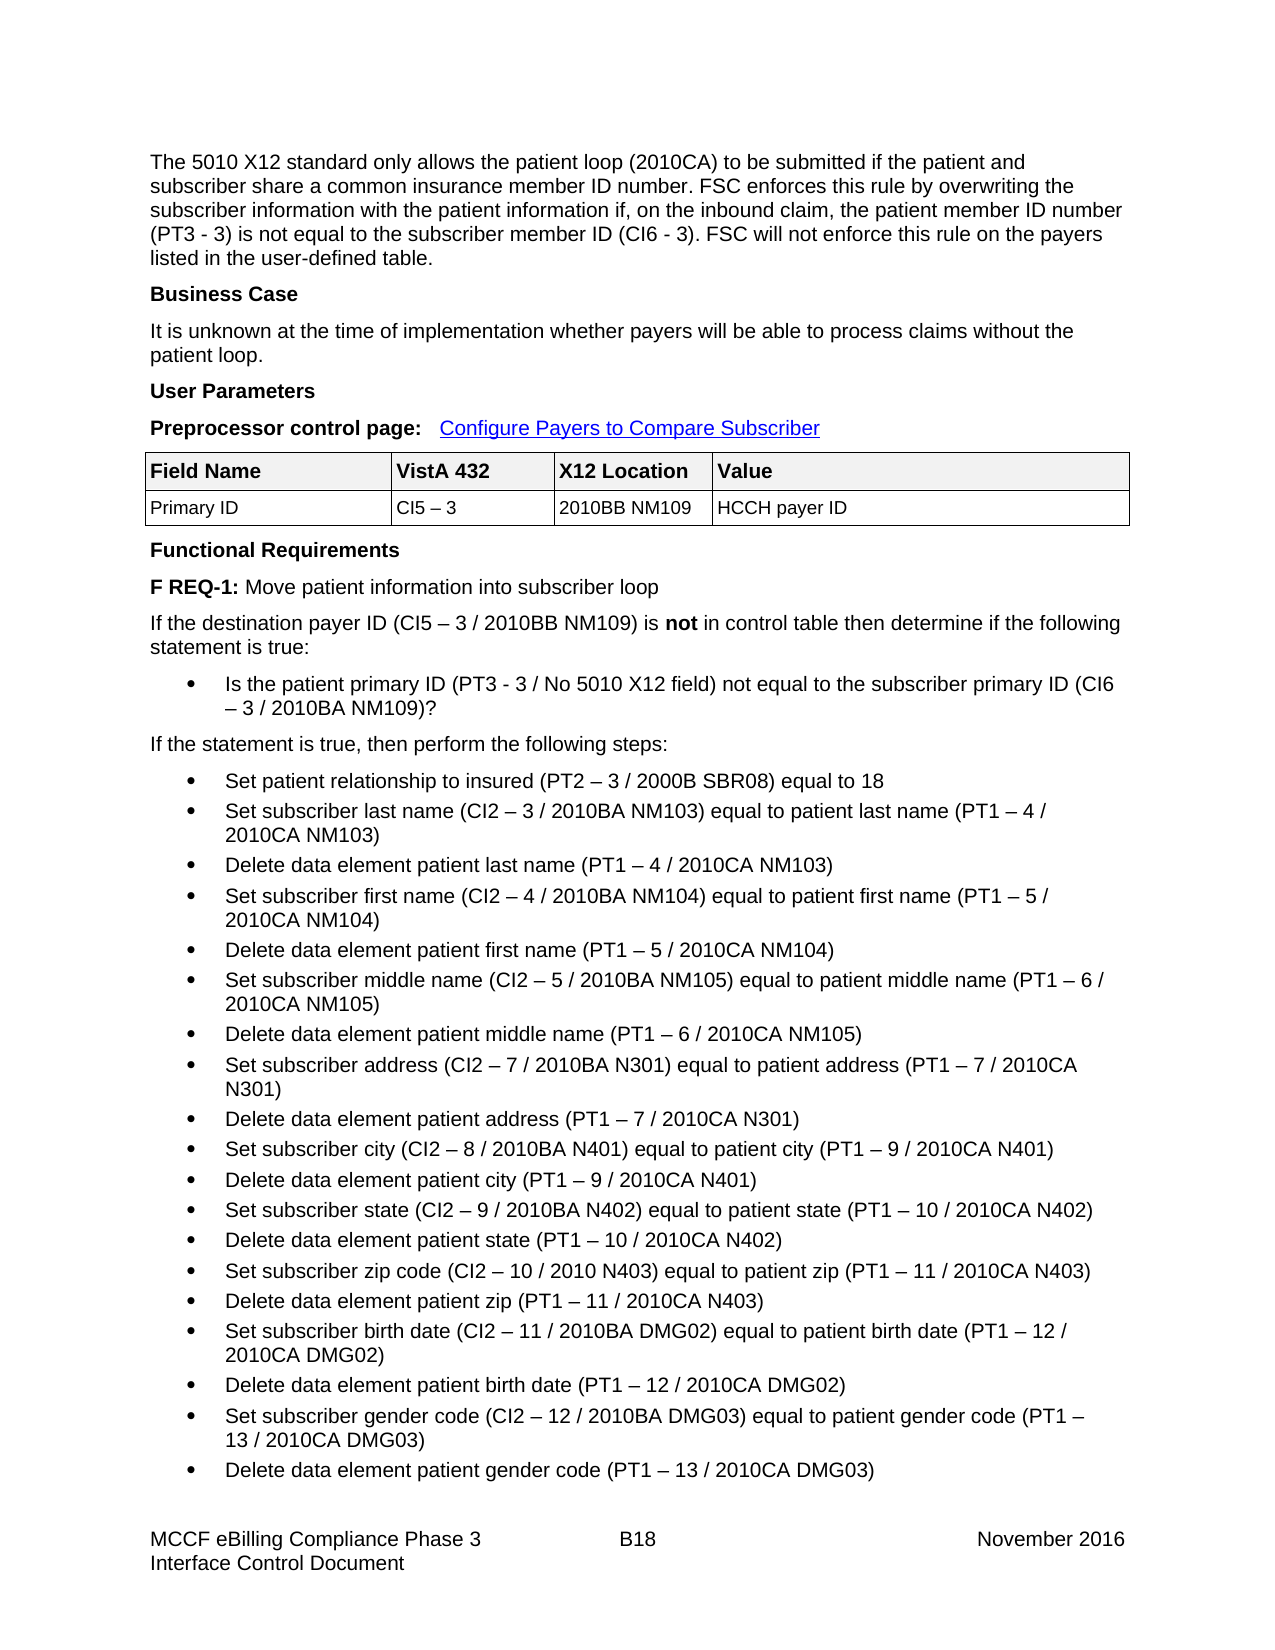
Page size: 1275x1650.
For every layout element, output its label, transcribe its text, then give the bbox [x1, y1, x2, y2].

text Delete data element patient birth date (PT1 – 12 / 2010CA DMG02) [187, 1373, 1125, 1397]
text Set subscriber state (CI2 – 9 / 2010BA N402) equal to patient state (PT1 – 10 / 2010CA N402) [187, 1198, 1125, 1222]
text If the statement is true, then perform the following steps: [150, 732, 1125, 756]
text Delete data element patient first name (PT1 – 5 / 2010CA NM104) [187, 938, 1125, 962]
text Set subscriber middle name (CI2 – 5 / 2010BA NM105) equal to patient middle name (PT1 – 6 / 2010CA NM105) [187, 968, 1125, 1016]
text Set subscriber address (CI2 – 7 / 2010BA N301) equal to patient address (PT1 – 7 / 2010CA N301) [187, 1053, 1125, 1101]
text F REQ-1: Move patient information into subscriber loop [150, 575, 1125, 599]
text Delete data element patient city (PT1 – 9 / 2010CA N401) [187, 1167, 1125, 1192]
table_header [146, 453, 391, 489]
text Delete data element patient middle name (PT1 – 6 / 2010CA NM105) [187, 1022, 1125, 1046]
text Functional Requirements [150, 538, 1125, 562]
text Set subscriber city (CI2 – 8 / 2010BA N401) equal to patient city (PT1 – 9 / 2010CA N401) [187, 1137, 1125, 1161]
text Delete data element patient state (PT1 – 10 / 2010CA N402) [187, 1228, 1125, 1252]
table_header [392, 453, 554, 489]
text It is unknown at the time of implementation whether payers will be able to process claims without the patient loop. [150, 319, 1125, 367]
text Set subscriber zip code (CI2 – 10 / 2010 N403) equal to patient zip (PT1 – 11 / 2010CA N403) [187, 1258, 1125, 1282]
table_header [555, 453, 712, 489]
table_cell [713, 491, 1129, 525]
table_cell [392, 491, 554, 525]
text The 5010 X12 standard only allows the patient loop (2010CA) to be submitted if the patient and subscriber share a common insurance member ID number. FSC enforces this rule by overwriting the subscriber information with the patient information if, on the inbound claim, the patient member ID number (PT3 - 3) is not equal to the subscriber member ID (CI6 - 3). FSC will not enforce this rule on the payers listed in the user-defined table. [150, 150, 1125, 270]
text Set subscriber birth date (CI2 – 11 / 2010BA DMG02) equal to patient birth date (PT1 – 12 / 2010CA DMG02) [187, 1319, 1125, 1367]
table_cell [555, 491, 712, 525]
text If the destination payer ID (CI5 – 3 / 2010BB NM109) is not in control table then determine if the following statement is true: [150, 611, 1125, 659]
text Delete data element patient gender code (PT1 – 13 / 2010CA DMG03) [187, 1458, 1125, 1482]
text Set subscriber last name (CI2 – 3 / 2010BA NM103) equal to patient last name (PT1 – 4 / 2010CA NM103) [187, 799, 1125, 847]
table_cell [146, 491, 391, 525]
text Business Case [150, 282, 1125, 306]
text Delete data element patient address (PT1 – 7 / 2010CA N301) [187, 1107, 1125, 1131]
text Preprocessor control page: Configure Payers to Compare Subscriber [150, 416, 1125, 439]
text Delete data element patient zip (PT1 – 11 / 2010CA N403) [187, 1289, 1125, 1313]
text Is the patient primary ID (PT3 - 3 / No 5010 X12 field) not equal to the subscriber primary ID (CI6 – 3 / 2010BA NM109)? [187, 672, 1125, 719]
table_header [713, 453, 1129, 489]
text Set subscriber first name (CI2 – 4 / 2010BA NM104) equal to patient first name (PT1 – 5 / 2010CA NM104) [187, 883, 1125, 931]
text Delete data element patient last name (PT1 – 4 / 2010CA NM103) [187, 853, 1125, 877]
text User Parameters [150, 379, 1125, 403]
text Set patient relationship to insured (PT2 – 3 / 2000B SBR08) equal to 18 [187, 768, 1125, 793]
text Set subscriber gender code (CI2 – 12 / 2010BA DMG03) equal to patient gender code (PT1 – 13 / 2010CA DMG03) [187, 1404, 1125, 1452]
